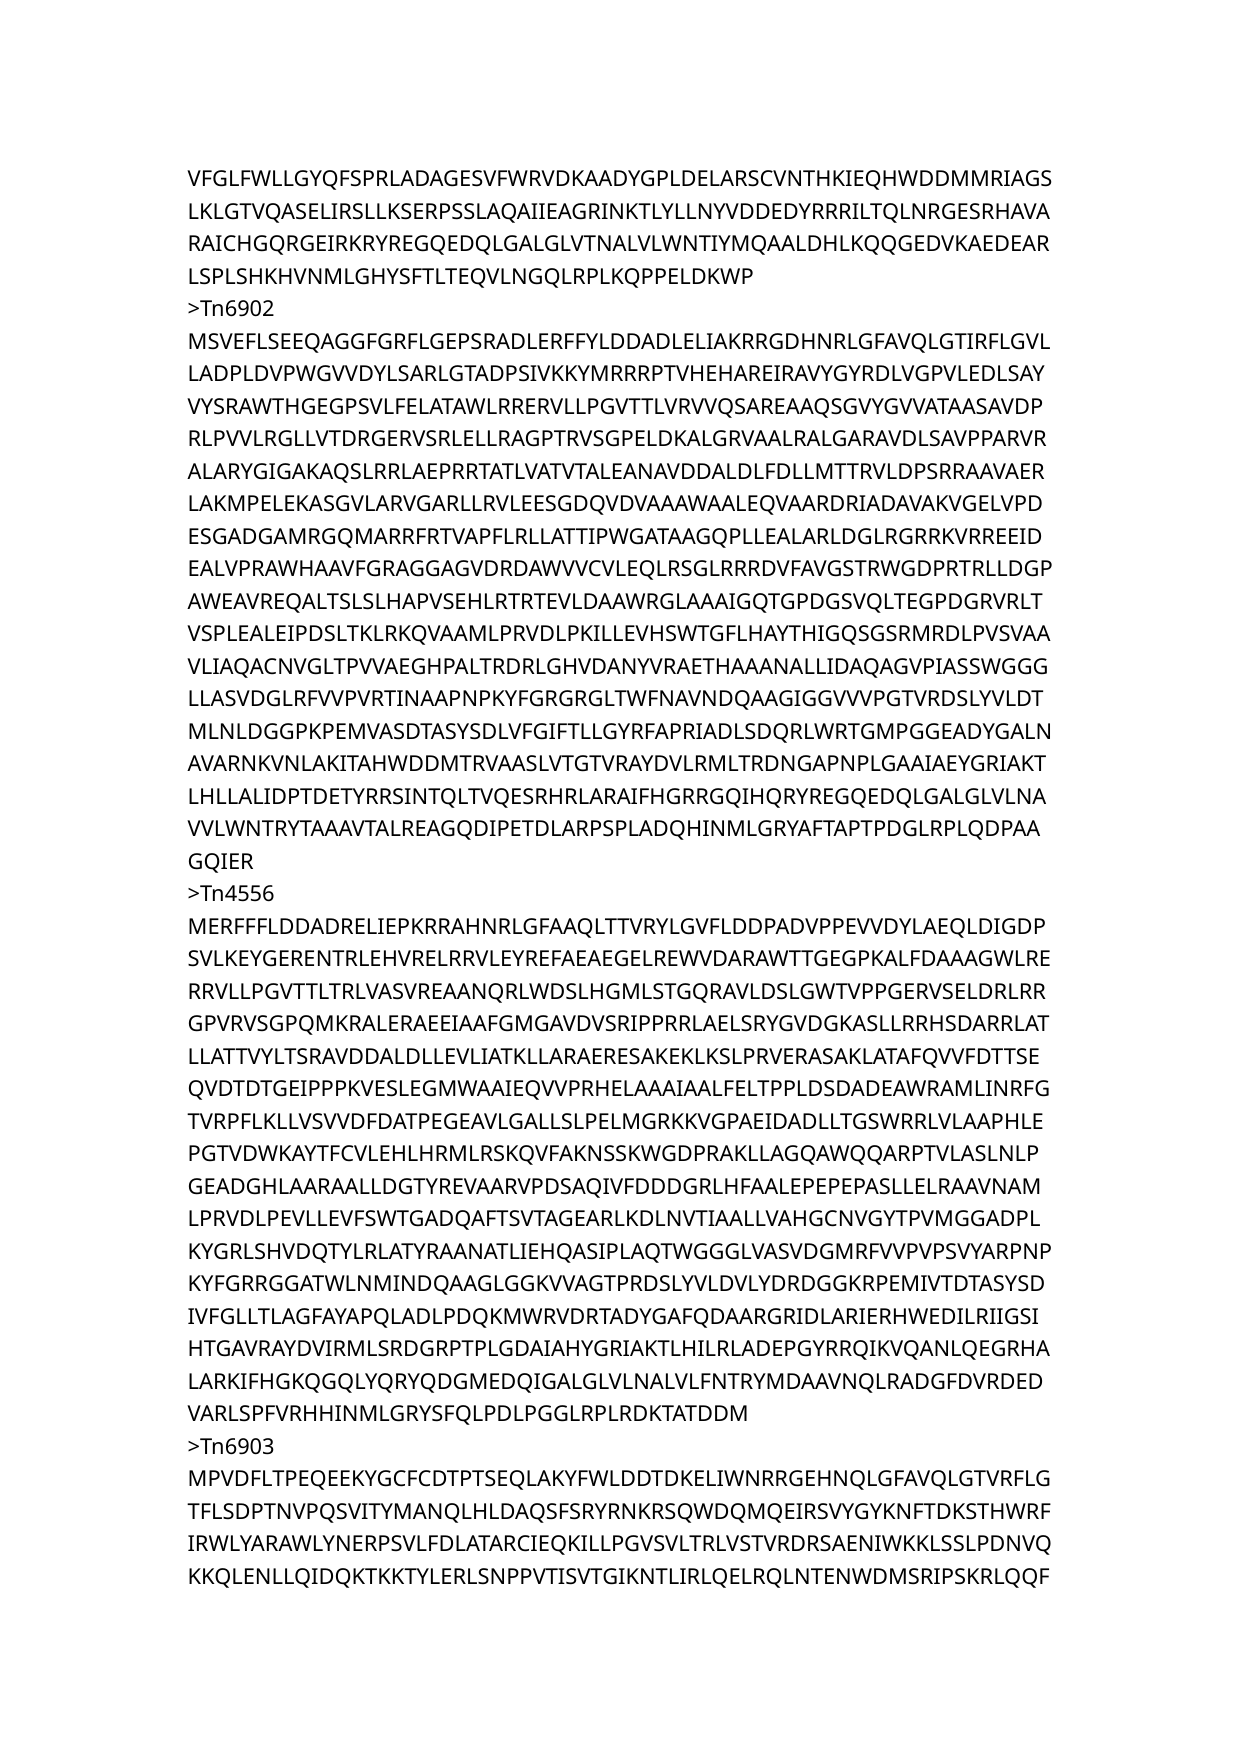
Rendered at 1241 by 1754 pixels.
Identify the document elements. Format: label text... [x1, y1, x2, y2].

text >Tn6903 [187, 1429, 1053, 1462]
text >Tn6902 [187, 292, 1053, 324]
text >Tn4556 [187, 877, 1053, 909]
text MERFFFLDDADRELIEPKRRAHNRLGFAAQLTTVRYLGVFLDDPADVPPEVVDYLAEQLDIGDPSVLKEYGERENTRLEHVRELRRVLEYREFAEAEGELREWVDARAWTTGEGPKALFDAAAGWLRERRVLLPGVTTLTRLVASVREAANQRLWDSLHGMLSTGQRAVLDSLGWTVPPGERVSELDRLRRGPVRVSGPQMKRALERAEEIAAFGMGAVDVSRIPPRRLAELSRYGVDGKASLLRRHSDARRLATLLATTVYLTSRAVDDALDLLEVLIATKLLARAERESAKEKLKSLPRVERASAKLATAFQVVFDTTSEQVDTDTGEIPPPKVESLEGMWAAIEQVVPRHELAAAIAALFELTPPLDSDADEAWRAMLINRFGTVRPFLKLLVSVVDFDATPEGEAVLGALLSLPELMGRKKVGPAEIDADLLTGSWRRLVLAAPHLEPGTVDWKAYTFCVLEHLHRMLRSKQVFAKNSSKWGDPRAKLLAGQAWQQARPTVLASLNLPGEADGHLAARAALLDGTYREVAARVPDSAQIVFDDDGRLHFAALEPEPEPASLLELRAAVNAMLPRVDLPEVLLEVFSWTGADQAFTSVTAGEARLKDLNVTIAALLVAHGCNVGYTPVMGGADPLKYGRLSHVDQTYLRLATYRAANATLIEHQASIPLAQTWGGGLVASVDGMRFVVPVPSVYARPNPKYFGRRGGATWLNMINDQAAGLGGKVVAGTPRDSLYVLDVLYDRDGGKRPEMIVTDTASYSDIVFGLLTLAGFAYAPQLADLPDQKMWRVDRTADYGAFQDAARGRIDLARIERHWEDILRIIGSIHTGAVRAYDVIRMLSRDGRPTPLGDAIAHYGRIAKTLHILRLADEPGYRRQIKVQANLQEGRHALARKIFHGKQGQLYQRYQDGMEDQIGALGLVLNALVLFNTRYMDAAVNQLRADGFDVRDEDVARLSPFVRHHINMLGRYSFQLPDLPGGLRPLRDKTATDDM [187, 909, 1053, 1429]
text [187, 1462, 1053, 1592]
text MSVEFLSEEQAGGFGRFLGEPSRADLERFFYLDDADLELIAKRRGDHNRLGFAVQLGTIRFLGVLLADPLDVPWGVVDYLSARLGTADPSIVKKYMRRRPTVHEHAREIRAVYGYRDLVGPVLEDLSAYVYSRAWTHGEGPSVLFELATAWLRRERVLLPGVTTLVRVVQSAREAAQSGVYGVVATAASAVDPRLPVVLRGLLVTDRGERVSRLELLRAGPTRVSGPELDKALGRVAALRALGARAVDLSAVPPARVRALARYGIGAKAQSLRRLAEPRRTATLVATVTALEANAVDDALDLFDLLMTTRVLDPSRRAAVAERLAKMPELEKASGVLARVGARLLRVLEESGDQVDVAAAWAALEQVAARDRIADAVAKVGELVPDESGADGAMRGQMARRFRTVAPFLRLLATTIPWGATAAGQPLLEALARLDGLRGRRKVRREEIDEALVPRAWHAAVFGRAGGAGVDRDAWVVCVLEQLRSGLRRRDVFAVGSTRWGDPRTRLLDGPAWEAVREQALTSLSLHAPVSEHLRTRTEVLDAAWRGLAAAIGQTGPDGSVQLTEGPDGRVRLTVSPLEALEIPDSLTKLRKQVAAMLPRVDLPKILLEVHSWTGFLHAYTHIGQSGSRMRDLPVSVAAVLIAQACNVGLTPVVAEGHPALTRDRLGHVDANYVRAETHAAANALLIDAQAGVPIASSWGGGLLASVDGLRFVVPVRTINAAPNPKYFGRGRGLTWFNAVNDQAAGIGGVVVPGTVRDSLYVLDTMLNLDGGPKPEMVASDTASYSDLVFGIFTLLGYRFAPRIADLSDQRLWRTGMPGGEADYGALNAVARNKVNLAKITAHWDDMTRVAASLVTGTVRAYDVLRMLTRDNGAPNPLGAAIAEYGRIAKTLHLLALIDPTDETYRRSINTQLTVQESRHRLARAIFHGRRGQIHQRYREGQEDQLGALGLVLNAVVLWNTRYTAAAVTALREAGQDIPETDLARPSPLADQHINMLGRYAFTAPTPDGLRPLQDPAAGQIER [187, 324, 1053, 877]
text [187, 162, 1053, 292]
